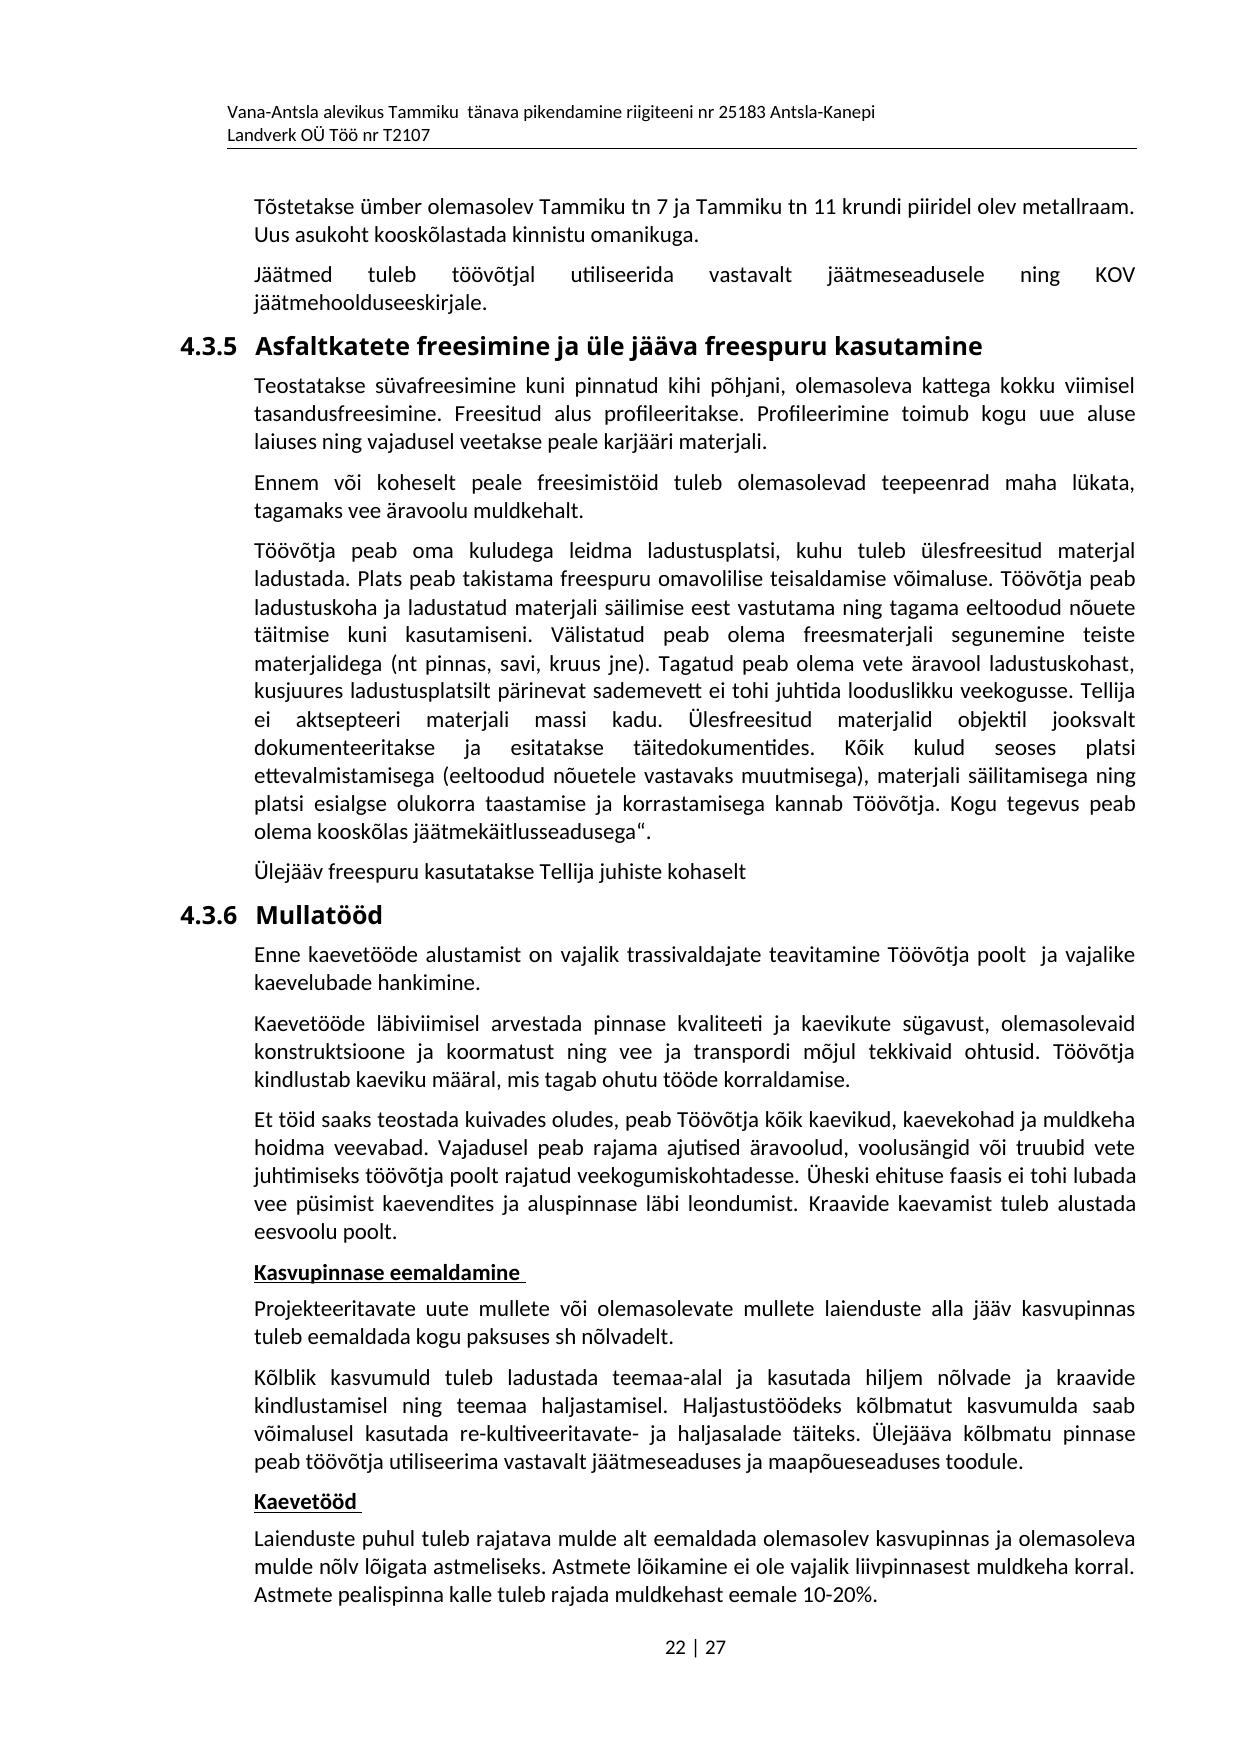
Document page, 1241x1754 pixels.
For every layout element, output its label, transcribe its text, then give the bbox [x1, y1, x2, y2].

text Kaevetööde läbiviimisel arvestada pinnase kvaliteeti ja kaevikute sügavust, olemasolevaid konstruktsioone ja koormatust ning vee ja transpordi mõjul tekkivaid ohtusid. Töövõtja kindlustab kaeviku määral, mis tagab ohutu tööde korraldamise. [254, 1009, 1137, 1093]
text Projekteeritavate uute mullete või olemasolevate mullete laienduste alla jääv kasvupinnas tuleb eemaldada kogu paksuses sh nõlvadelt. [254, 1294, 1137, 1350]
text Kaevetööd [180, 1487, 1137, 1515]
text Jäätmed tuleb töövõtjal utiliseerida vastavalt jäätmeseadusele ning KOV jäätmehoolduseeskirjale. [254, 261, 1137, 317]
text Töövõtja peab oma kuludega leidma ladustusplatsi, kuhu tuleb ülesfreesitud materjal ladustada. Plats peab takistama freespuru omavolilise teisaldamise võimaluse. Töövõtja peab ladustuskoha ja ladustatud materjali säilimise eest vastutama ning tagama eeltoodud nõuete täitmise kuni kasutamiseni. Välistatud peab olema freesmaterjali segunemine teiste materjalidega (nt pinnas, savi, kruus jne). Tagatud peab olema vete äravool ladustuskohast, kusjuures ladustusplatsilt pärinevat sademevett ei tohi juhtida looduslikku veekogusse. Tellija ei aktsepteeri materjali massi kadu. Ülesfreesitud materjalid objektil jooksvalt dokumenteeritakse ja esitatakse täitedokumentides. Kõik kulud seoses platsi ettevalmistamisega (eeltoodud nõuetele vastavaks muutmisega), materjali säilitamisega ning platsi esialgse olukorra taastamise ja korrastamisega kannab Töövõtja. Kogu tegevus peab olema kooskõlas jäätmekäitlusseadusega“. [254, 537, 1137, 845]
text Enne kaevetööde alustamist on vajalik trassivaldajate teavitamine Töövõtja poolt ja vajalike kaevelubade hankimine. [254, 940, 1137, 996]
subtitle Mullatööd [180, 898, 1137, 932]
subtitle Asfaltkatete freesimine ja üle jääva freespuru kasutamine [180, 329, 1137, 363]
text Ülejääv freespuru kasutatakse Tellija juhiste kohaselt [254, 857, 1137, 885]
text Kõlblik kasvumuld tuleb ladustada teemaa-alal ja kasutada hiljem nõlvade ja kraavide kindlustamisel ning teemaa haljastamisel. Haljastustöödeks kõlbmatut kasvumulda saab võimalusel kasutada re-kultiveeritavate- ja haljasalade täiteks. Ülejääva kõlbmatu pinnase peab töövõtja utiliseerima vastavalt jäätmeseaduses ja maapõueseaduses toodule. [254, 1363, 1137, 1475]
text Kasvupinnase eemaldamine [180, 1258, 1137, 1286]
text Laienduste puhul tuleb rajatava mulde alt eemaldada olemasolev kasvupinnas ja olemasoleva mulde nõlv lõigata astmeliseks. Astmete lõikamine ei ole vajalik liivpinnasest muldkeha korral. Astmete pealispinna kalle tuleb rajada muldkehast eemale 10-20%. [254, 1524, 1137, 1608]
text Teostatakse süvafreesimine kuni pinnatud kihi põhjani, olemasoleva kattega kokku viimisel tasandusfreesimine. Freesitud alus profileeritakse. Profileerimine toimub kogu uue aluse laiuses ning vajadusel veetakse peale karjääri materjali. [254, 371, 1137, 456]
text Tõstetakse ümber olemasolev Tammiku tn 7 ja Tammiku tn 11 krundi piiridel olev metallraam. Uus asukoht kooskõlastada kinnistu omanikuga. [254, 192, 1137, 248]
text Et töid saaks teostada kuivades oludes, peab Töövõtja kõik kaevikud, kaevekohad ja muldkeha hoidma veevabad. Vajadusel peab rajama ajutised äravoolud, voolusängid või truubid vete juhtimiseks töövõtja poolt rajatud veekogumiskohtadesse. Üheski ehituse faasis ei tohi lubada vee püsimist kaevendites ja aluspinnase läbi leondumist. Kraavide kaevamist tuleb alustada eesvoolu poolt. [254, 1105, 1137, 1245]
text Ennem või koheselt peale freesimistöid tuleb olemasolevad teepeenrad maha lükata, tagamaks vee äravoolu muldkehalt. [254, 468, 1137, 524]
